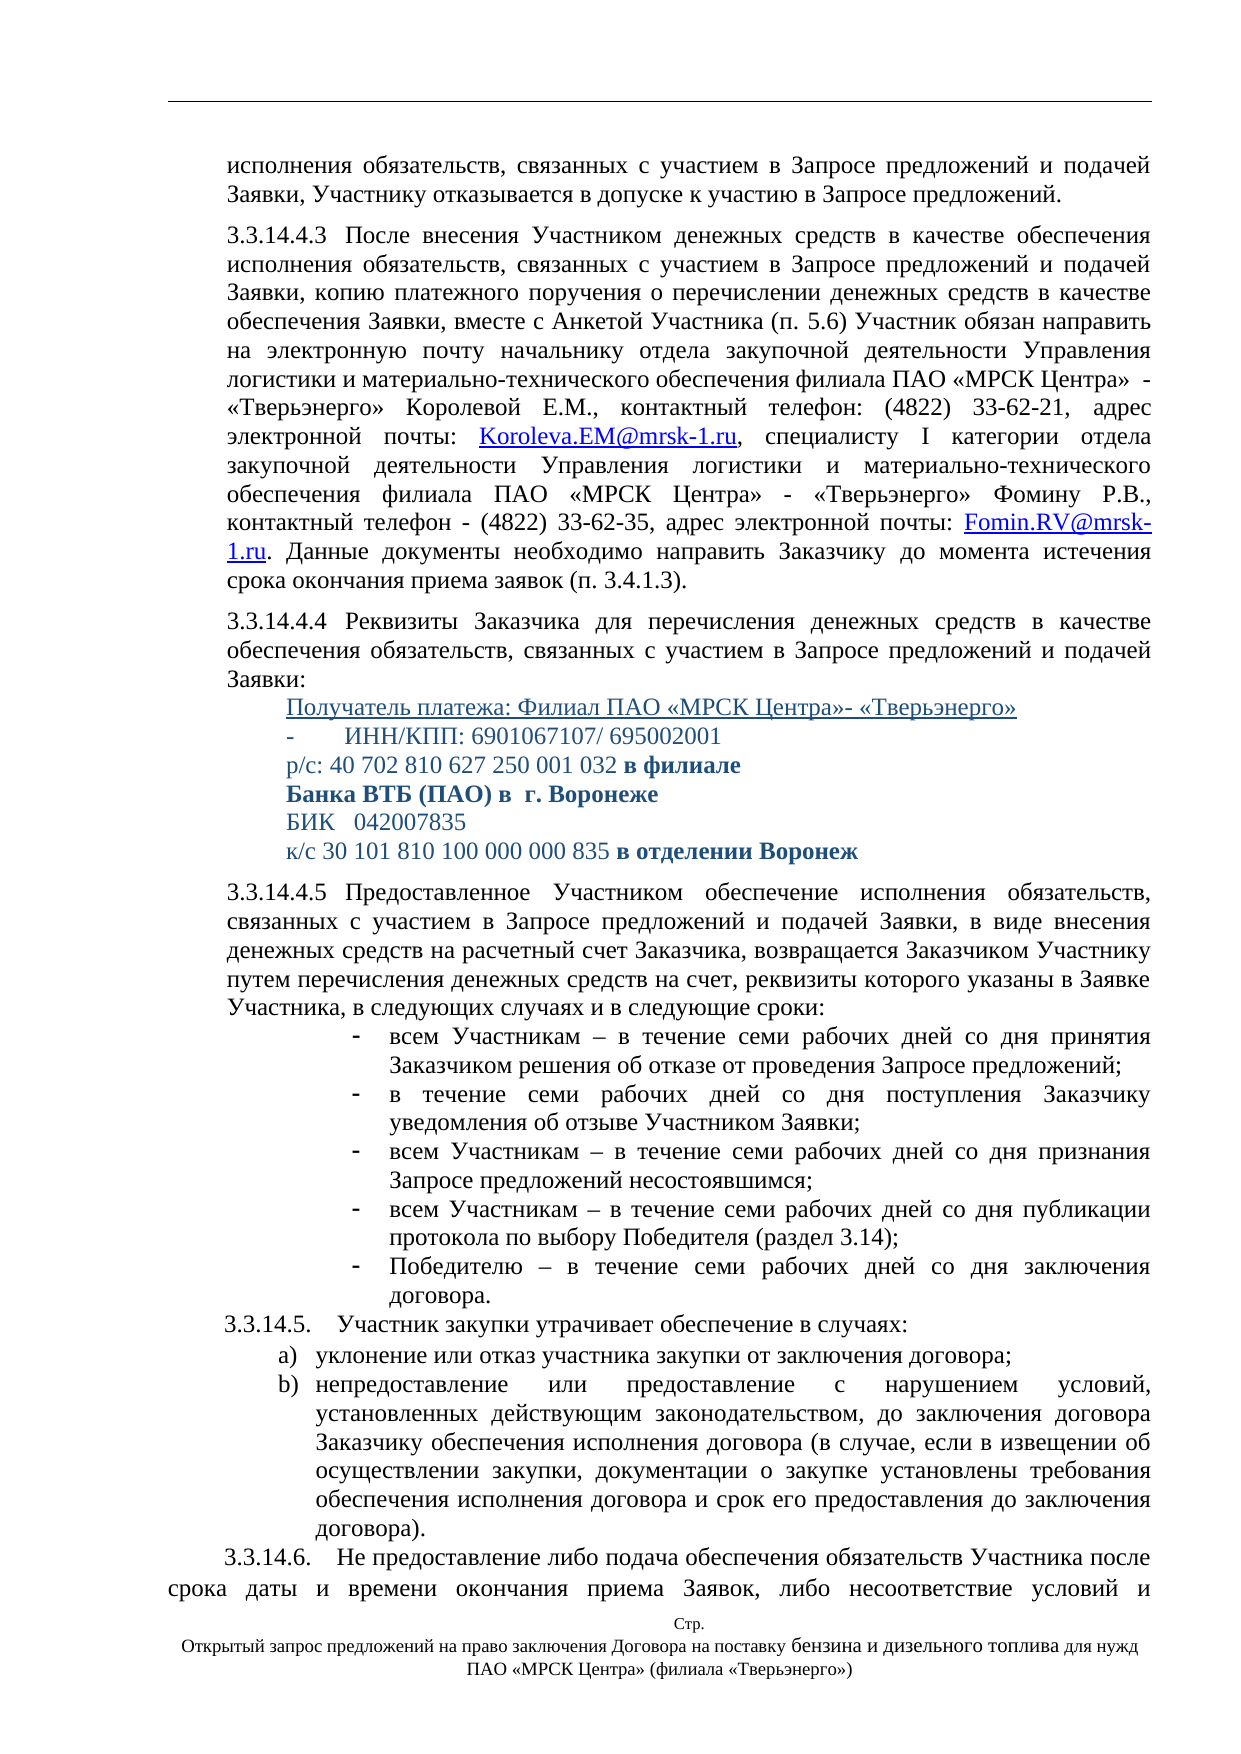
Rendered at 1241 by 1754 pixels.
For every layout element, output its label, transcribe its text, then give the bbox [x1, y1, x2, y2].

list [168, 1542, 1152, 1602]
list Предоставленное Участником обеспечение исполнения обязательств, связанных с участием в Запросе предложений и подачей Заявки, в виде внесения денежных средств на расчетный счет Заказчика, возвращается Заказчиком Участнику путем перечисления денежных средств на счет, реквизиты которого указаны в Заявке Участника, в следующих случаях и в следующие сроки: [227, 877, 1152, 1021]
list После внесения Участником денежных средств в качестве обеспечения исполнения обязательств, связанных с участием в Запросе предложений и подачей Заявки, копию платежного поручения о перечислении денежных средств в качестве обеспечения Заявки, вместе с Анкетой Участника (п. 5.6) Участник обязан направить на электронную почту начальнику отдела закупочной деятельности Управления логистики и материально-технического обеспечения филиала ПАО «МРСК Центра» - «Тверьэнерго» Королевой Е.М., контактный телефон: (4822) 33-62-21, адрес электронной почты: Koroleva.EM@mrsk-1.ru, специалисту I категории отдела закупочной деятельности Управления логистики и материально-технического обеспечения филиала ПАО «МРСК Центра» - «Тверьэнерго» Фомину Р.В., контактный телефон - (4822) 33-62-35, адрес электронной почты: Fomin.RV@mrsk-1.ru. Данные документы необходимо направить Заказчику до момента истечения срока окончания приема заявок (п. 3.4.1.3). [227, 220, 1152, 594]
list непредоставление или предоставление с нарушением условий, установленных действующим законодательством, до заключения договора Заказчику обеспечения исполнения договора (в случае, если в извещении об осуществлении закупки, документации о закупке установлены требования обеспечения исполнения договора и срок его предоставления до заключения договора). [278, 1369, 1152, 1542]
list в течение семи рабочих дней со дня поступления Заказчику уведомления об отзыве Участником Заявки; [352, 1079, 1152, 1136]
list всем Участникам – в течение семи рабочих дней со дня признания Запросе предложений несостоявшимся; [352, 1136, 1152, 1194]
list Получатель платежа: Филиал ПАО «МРСК Центра»- «Тверьэнерго» [286, 692, 1152, 721]
list Банка ВТБ (ПАО) в г. Воронеже [286, 779, 1152, 807]
list р/с: 40 702 810 627 250 001 032 в филиале [286, 750, 1152, 779]
list всем Участникам – в течение семи рабочих дней со дня принятия Заказчиком решения об отказе от проведения Запросе предложений; [352, 1021, 1152, 1079]
list всем Участникам – в течение семи рабочих дней со дня публикации протокола по выбору Победителя (раздел 3.14); [352, 1194, 1152, 1251]
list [227, 150, 1152, 207]
list - ИНН/КПП: 6901067107/ 695002001 [286, 721, 1152, 750]
list Реквизиты Заказчика для перечисления денежных средств в качестве обеспечения обязательств, связанных с участием в Запросе предложений и подачей Заявки: [227, 606, 1152, 692]
list уклонение или отказ участника закупки от заключения договора; [278, 1340, 1152, 1369]
list Победителю – в течение семи рабочих дней со дня заключения договора. [352, 1251, 1152, 1309]
list к/с 30 101 810 100 000 000 835 в отделении Воронеж [286, 836, 1152, 865]
text БИК 042007835 [286, 807, 1152, 836]
list Участник закупки утрачивает обеспечение в случаях: [168, 1309, 1152, 1337]
